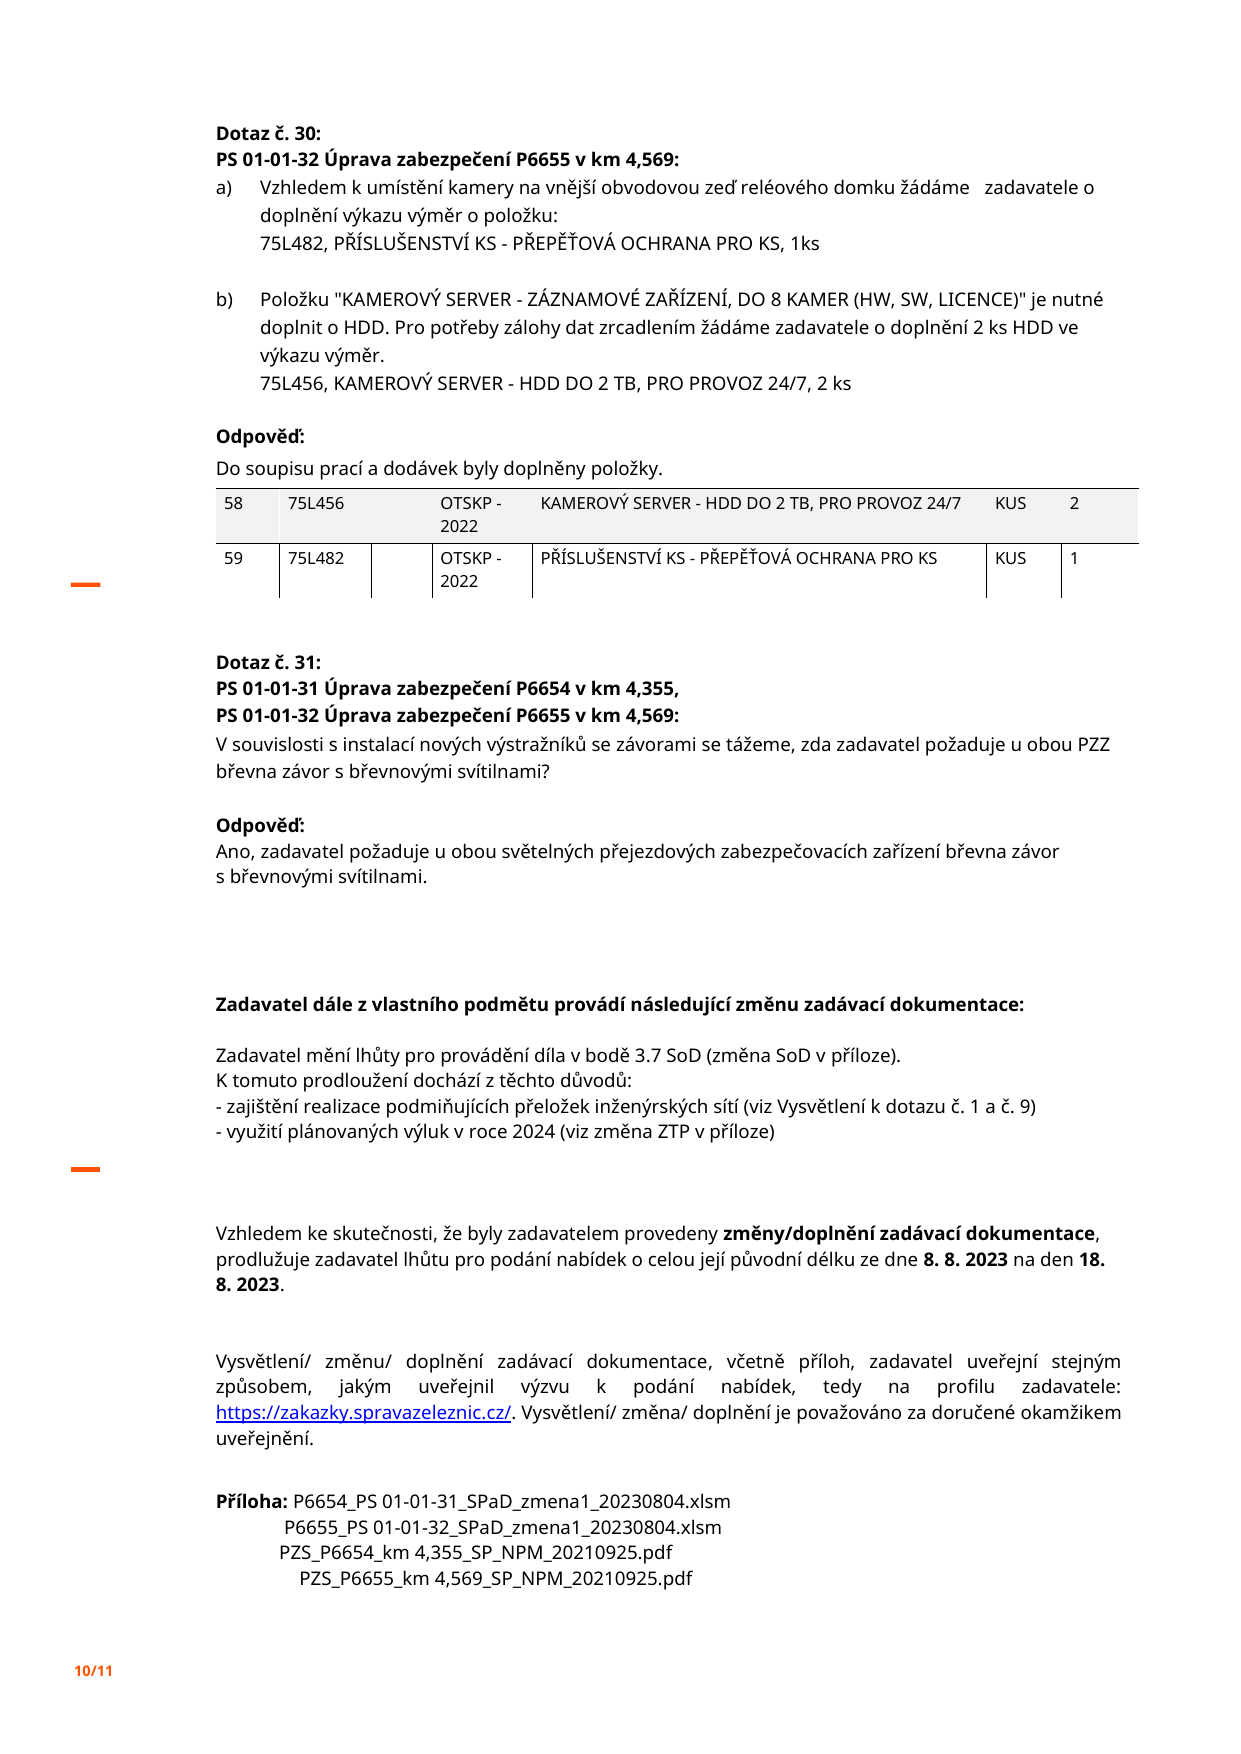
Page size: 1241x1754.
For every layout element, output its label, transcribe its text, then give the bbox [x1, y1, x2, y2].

list 75L456, KAMEROVÝ SERVER - HDD DO 2 TB, PRO PROVOZ 24/7, 2 ks [260, 370, 1122, 396]
text PS 01-01-32 Úprava zabezpečení P6655 v km 4,569: [216, 703, 1122, 728]
text PZS_P6654_km 4,355_SP_NPM_20210925.pdf [216, 1539, 1122, 1565]
text V souvislosti s instalací nových výstražníků se závorami se tážeme, zda zadavatel požaduje u obou PZZ břevna závor s břevnovými svítilnami? [216, 731, 1122, 784]
table_cell 75L482 [280, 544, 371, 598]
table_header 58 [216, 489, 279, 543]
text Odpověď: [216, 424, 1122, 449]
text PZS_P6655_km 4,569_SP_NPM_20210925.pdf [216, 1565, 1122, 1591]
table_header 75L456 [280, 489, 371, 543]
text PS 01-01-31 Úprava zabezpečení P6654 v km 4,355, [216, 675, 1122, 700]
table_cell [372, 544, 432, 598]
text Dotaz č. 31: [216, 649, 1122, 675]
text - využití plánovaných výluk v roce 2024 (viz změna ZTP v příloze) [216, 1119, 1122, 1144]
list Vzhledem k umístění kamery na vnější obvodovou zeď reléového domku žádáme zadavatele o doplnění výkazu výměr o položku: [216, 174, 1122, 228]
text Vzhledem ke skutečnosti, že byly zadavatelem provedeny změny/doplnění zadávací dokumentace, prodlužuje zadavatel lhůtu pro podání nabídek o celou její původní délku ze dne 8. 8. 2023 na den 18. 8. 2023. [216, 1221, 1122, 1297]
table_header 2 [1061, 489, 1138, 543]
text Dotaz č. 30: [216, 121, 1122, 146]
text Zadavatel dále z vlastního podmětu provádí následující změnu zadávací dokumentace: [216, 991, 1122, 1017]
table_cell KUS [987, 544, 1061, 598]
table_cell OTSKP - 2022 [433, 544, 532, 598]
text PS 01-01-32 Úprava zabezpečení P6655 v km 4,569: [216, 146, 1122, 172]
text - zajištění realizace podmiňujících přeložek inženýrských sítí (viz Vysvětlení k dotazu č. 1 a č. 9) [216, 1093, 1122, 1119]
text Zadavatel mění lhůty pro provádění díla v bodě 3.7 SoD (změna SoD v příloze). [216, 1042, 1122, 1068]
text Do soupisu prací a dodávek byly doplněny položky. [216, 456, 1122, 481]
text Příloha: P6654_PS 01-01-31_SPaD_zmena1_20230804.xlsm [216, 1488, 1122, 1514]
table_header [371, 489, 432, 543]
table_cell 1 [1062, 544, 1138, 598]
table_header OTSKP - 2022 [432, 489, 532, 543]
text Odpověď: [216, 812, 1122, 838]
table_cell PŘÍSLUŠENSTVÍ KS - PŘEPĚŤOVÁ OCHRANA PRO KS [533, 544, 986, 598]
text Vysvětlení/ změnu/ doplnění zadávací dokumentace, včetně příloh, zadavatel uveřejní stejným způsobem, jakým uveřejnil výzvu k podání nabídek, tedy na profilu zadavatele: https://zakazky.spravazeleznic.cz/. Vysvětlení/ změna/ doplnění je považováno za doručené okamžikem uveřejnění. [216, 1348, 1122, 1450]
text P6655_PS 01-01-32_SPaD_zmena1_20230804.xlsm [216, 1514, 1122, 1539]
table_header KAMEROVÝ SERVER - HDD DO 2 TB, PRO PROVOZ 24/7 [532, 489, 986, 543]
table_header KUS [986, 489, 1061, 543]
table_cell 59 [216, 544, 279, 598]
text K tomuto prodloužení dochází z těchto důvodů: [216, 1068, 1122, 1093]
list 75L482, PŘÍSLUŠENSTVÍ KS - PŘEPĚŤOVÁ OCHRANA PRO KS, 1ks [260, 230, 1122, 256]
text Ano, zadavatel požaduje u obou světelných přejezdových zabezpečovacích zařízení břevna závor s břevnovými svítilnami. [216, 838, 1122, 889]
